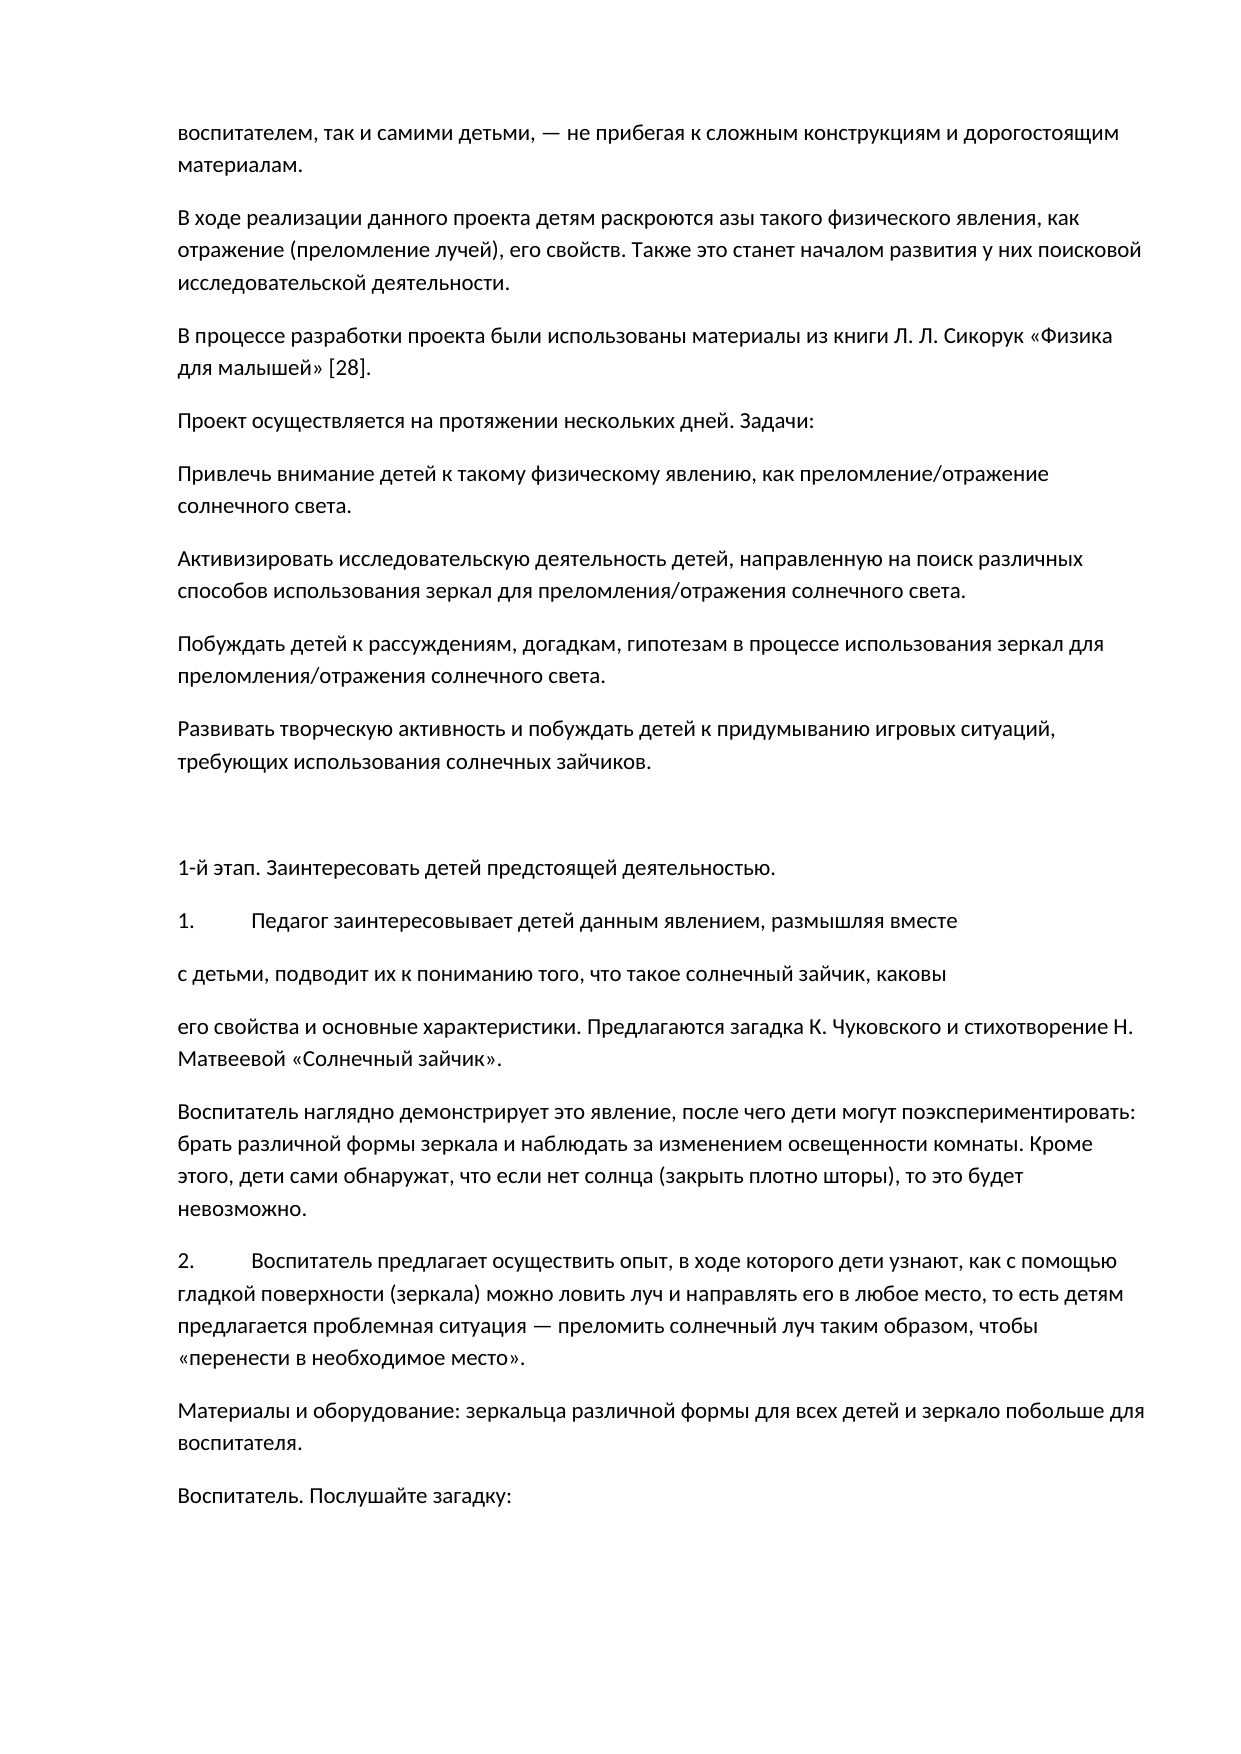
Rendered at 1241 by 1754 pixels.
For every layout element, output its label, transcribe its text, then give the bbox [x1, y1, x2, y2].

text Проект осуществляется на протяжении нескольких дней. Задачи: [177, 406, 1152, 434]
text Побуждать детей к рассуждениям, догадкам, гипотезам в процессе использования зеркал для преломления/отражения солнечного света. [177, 629, 1152, 689]
text В ходе реализации данного проекта детям раскроются азы такого физического явления, как отражение (преломление лучей), его свойств. Также это станет началом развития у них поисковой исследовательской деятельности. [177, 203, 1152, 296]
text 2. Воспитатель предлагает осуществить опыт, в ходе которого дети узнают, как с помощью гладкой поверхности (зеркала) можно ловить луч и направлять его в любое место, то есть детям предлагается проблемная ситуация — преломить солнечный луч таким образом, чтобы «перенести в необходимое место». [177, 1247, 1152, 1371]
text Воспитатель. Послушайте загадку: [177, 1481, 1152, 1509]
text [177, 118, 1152, 178]
text Привлечь внимание детей к такому физическому явлению, как преломление/отражение солнечного света. [177, 459, 1152, 519]
text Активизировать исследовательскую деятельность детей, направленную на поиск различных способов использования зеркал для преломления/отражения солнечного света. [177, 544, 1152, 604]
text 1. Педагог заинтересовывает детей данным явлением, размышляя вместе [177, 906, 1152, 934]
text Развивать творческую активность и побуждать детей к придумыванию игровых ситуаций, требующих использования солнечных зайчиков. [177, 714, 1152, 775]
text с детьми, подводит их к пониманию того, что такое солнечный зайчик, каковы [177, 959, 1152, 987]
text Материалы и оборудование: зеркальца различной формы для всех детей и зеркало побольше для воспитателя. [177, 1396, 1152, 1456]
text В процессе разработки проекта были использованы материалы из книги Л. Л. Сикорук «Физика для малышей» [28]. [177, 321, 1152, 381]
text его свойства и основные характеристики. Предлагаются загадка К. Чуковского и стихотворение Н. Матвеевой «Солнечный зайчик». [177, 1012, 1152, 1072]
text Воспитатель наглядно демонстрирует это явление, после чего дети могут поэкспериментировать: брать различной формы зеркала и наблюдать за изменением освещенности комнаты. Кроме этого, дети сами обнаружат, что если нет солнца (закрыть плотно шторы), то это будет невозможно. [177, 1097, 1152, 1222]
text 1-й этап. Заинтересовать детей предстоящей деятельностью. [177, 853, 1152, 881]
